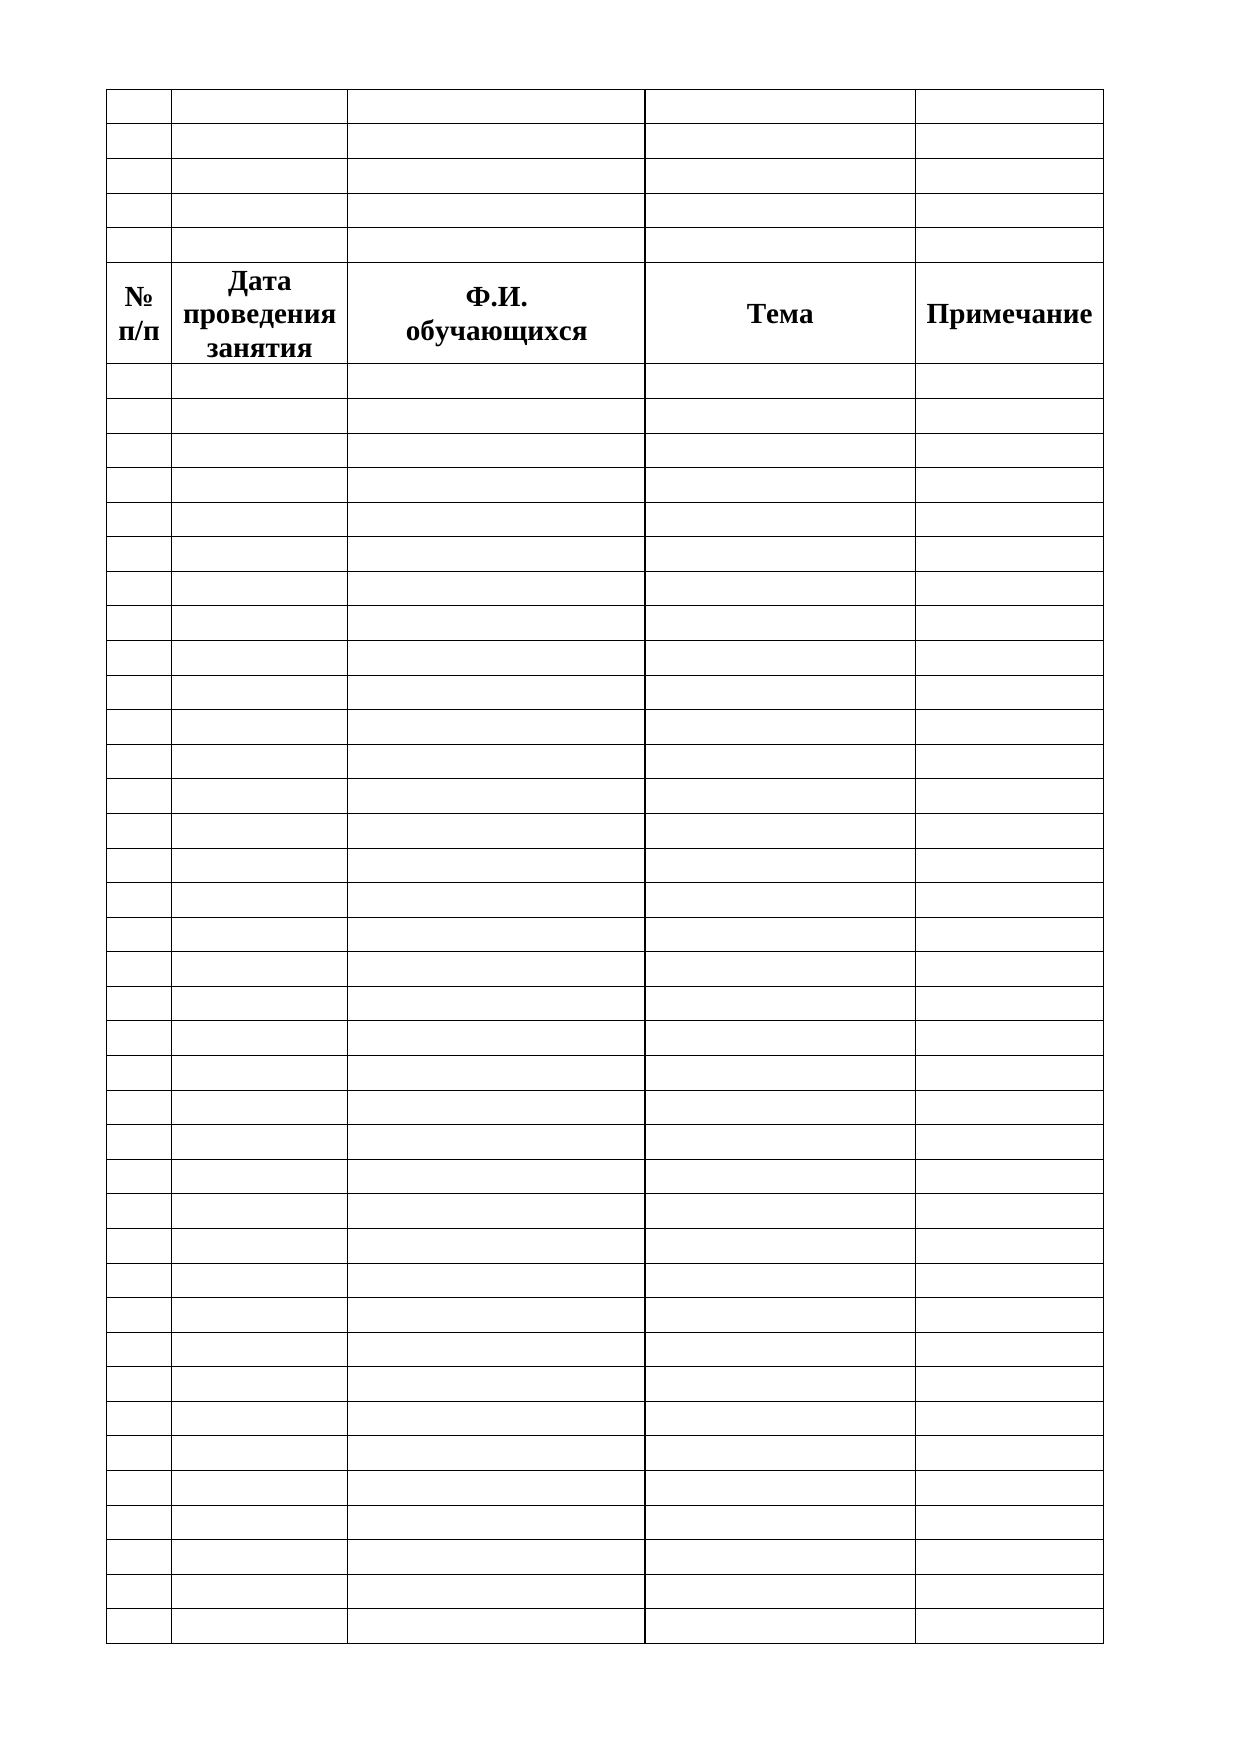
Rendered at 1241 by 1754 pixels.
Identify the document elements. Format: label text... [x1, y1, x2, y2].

table_cell [646, 468, 915, 502]
table_cell [172, 918, 347, 951]
table_cell [646, 1229, 915, 1262]
table_cell [348, 710, 644, 744]
table_cell [348, 918, 644, 951]
table_cell [646, 1436, 915, 1470]
table_cell [172, 952, 347, 986]
table_cell [107, 1091, 171, 1124]
table_cell [646, 779, 915, 813]
table_cell [348, 572, 644, 605]
table_cell [348, 745, 644, 778]
table_cell [646, 1125, 915, 1159]
table_cell [646, 1021, 915, 1055]
table_cell [172, 1609, 347, 1643]
table_cell [916, 1264, 1103, 1297]
table_cell [172, 1333, 347, 1366]
table_cell [348, 1091, 644, 1124]
table_cell [348, 814, 644, 847]
table_cell [107, 1540, 171, 1574]
table_cell [172, 1540, 347, 1574]
table_cell [107, 1021, 171, 1055]
table_cell [646, 1264, 915, 1297]
table_cell [916, 606, 1103, 640]
table_cell [107, 90, 171, 123]
table_cell [172, 1229, 347, 1262]
table_cell [916, 1056, 1103, 1089]
table_cell [646, 399, 915, 432]
table_cell [172, 1160, 347, 1193]
table_cell № п/п [107, 263, 171, 363]
table_cell [107, 159, 171, 192]
table_cell [916, 918, 1103, 951]
table_cell [172, 606, 347, 640]
table_cell [916, 1436, 1103, 1470]
table_cell [646, 745, 915, 778]
table_cell [646, 159, 915, 192]
table_cell [348, 1160, 644, 1193]
table_cell [916, 1021, 1103, 1055]
table_cell [172, 537, 347, 571]
table_cell Примечание [916, 263, 1103, 363]
table_cell [916, 90, 1103, 123]
table_cell [172, 159, 347, 192]
table_cell [107, 124, 171, 158]
table_cell [916, 779, 1103, 813]
table_cell [107, 1436, 171, 1470]
table_cell [916, 159, 1103, 192]
table_cell [916, 124, 1103, 158]
table_cell [107, 1056, 171, 1089]
table_cell [348, 434, 644, 467]
table_cell [348, 1367, 644, 1401]
table_cell [107, 676, 171, 709]
table_cell [916, 814, 1103, 847]
table_cell [916, 1229, 1103, 1262]
table_cell [348, 124, 644, 158]
table_cell [172, 987, 347, 1020]
table_cell [172, 1091, 347, 1124]
table_cell [107, 434, 171, 467]
table_cell [172, 124, 347, 158]
table_cell [916, 849, 1103, 882]
table_cell [646, 952, 915, 986]
table_cell [348, 1540, 644, 1574]
table_cell [348, 1609, 644, 1643]
table_cell [646, 228, 915, 262]
table_cell [348, 1056, 644, 1089]
table_cell [107, 745, 171, 778]
table_cell [348, 364, 644, 398]
table_cell [107, 572, 171, 605]
table_cell [348, 676, 644, 709]
table_cell [916, 194, 1103, 227]
table_cell [916, 399, 1103, 432]
table_cell [646, 572, 915, 605]
table_cell [172, 1402, 347, 1435]
table_cell [916, 1471, 1103, 1504]
table_cell [172, 1194, 347, 1228]
table_cell [172, 1021, 347, 1055]
table_cell [916, 1575, 1103, 1608]
table_cell [348, 1229, 644, 1262]
table_cell [348, 1021, 644, 1055]
table_cell [916, 1402, 1103, 1435]
table_cell [172, 1436, 347, 1470]
table_cell [107, 779, 171, 813]
table_cell [646, 1194, 915, 1228]
table_cell [916, 1194, 1103, 1228]
table_cell [107, 641, 171, 674]
table_cell [646, 918, 915, 951]
table_cell [107, 1229, 171, 1262]
table_cell [107, 503, 171, 536]
table_cell [172, 883, 347, 917]
table_cell [916, 1506, 1103, 1539]
table_cell [646, 364, 915, 398]
table_cell [646, 1575, 915, 1608]
table_cell [348, 1298, 644, 1332]
table_cell [646, 606, 915, 640]
table_cell Дата проведения занятия [172, 263, 347, 363]
table_cell [348, 849, 644, 882]
table_cell [107, 1609, 171, 1643]
table_cell [646, 434, 915, 467]
table_cell [172, 1264, 347, 1297]
table_cell [916, 572, 1103, 605]
table_cell [172, 399, 347, 432]
table_cell [172, 1056, 347, 1089]
table_cell [646, 1298, 915, 1332]
table_cell [107, 606, 171, 640]
table_cell [172, 194, 347, 227]
table_cell [107, 1367, 171, 1401]
table_cell [107, 399, 171, 432]
table_cell [646, 1333, 915, 1366]
table_cell [172, 90, 347, 123]
table_cell [916, 1160, 1103, 1193]
table_cell [348, 952, 644, 986]
table_cell [172, 503, 347, 536]
table_cell [107, 1402, 171, 1435]
table_cell [646, 537, 915, 571]
table_cell [172, 814, 347, 847]
table_cell [646, 987, 915, 1020]
table_cell [172, 434, 347, 467]
table_cell [646, 503, 915, 536]
table_cell [348, 1506, 644, 1539]
table_cell [646, 1367, 915, 1401]
table_cell [172, 1125, 347, 1159]
table_cell [348, 228, 644, 262]
table_cell [107, 228, 171, 262]
table_cell [348, 537, 644, 571]
table_cell [107, 952, 171, 986]
table_cell [916, 468, 1103, 502]
table_cell [172, 849, 347, 882]
table_cell [172, 1367, 347, 1401]
table_cell [916, 1540, 1103, 1574]
table_cell [916, 952, 1103, 986]
table_cell [348, 641, 644, 674]
table_cell [107, 1471, 171, 1504]
table_cell [107, 1506, 171, 1539]
table_cell [646, 1540, 915, 1574]
table_cell [107, 1298, 171, 1332]
table_cell [916, 676, 1103, 709]
table_cell [172, 1575, 347, 1608]
table_cell [646, 814, 915, 847]
table_cell Тема [646, 263, 915, 363]
table_cell [916, 710, 1103, 744]
table_cell [916, 228, 1103, 262]
table_cell [107, 537, 171, 571]
table_cell [916, 1125, 1103, 1159]
table_cell [646, 194, 915, 227]
table_cell [107, 1575, 171, 1608]
table_cell [646, 849, 915, 882]
table_cell [348, 399, 644, 432]
table_cell [107, 468, 171, 502]
table_cell [916, 745, 1103, 778]
table_cell [348, 1436, 644, 1470]
table_cell [916, 434, 1103, 467]
table_cell [172, 1506, 347, 1539]
table_cell [107, 710, 171, 744]
table_cell [348, 1402, 644, 1435]
table_cell [107, 987, 171, 1020]
table_cell [172, 468, 347, 502]
table_cell [172, 228, 347, 262]
table_cell [646, 883, 915, 917]
table_cell [646, 1402, 915, 1435]
table_cell [916, 987, 1103, 1020]
table_cell [646, 1506, 915, 1539]
table_cell [646, 676, 915, 709]
table_cell [172, 572, 347, 605]
table_cell [348, 1194, 644, 1228]
table_cell [916, 364, 1103, 398]
table_cell [348, 194, 644, 227]
table_cell [107, 814, 171, 847]
table_cell [172, 745, 347, 778]
table_cell [107, 849, 171, 882]
table_cell [348, 1575, 644, 1608]
table_cell [348, 606, 644, 640]
table_cell [348, 468, 644, 502]
table_cell [172, 1471, 347, 1504]
table_cell [916, 1298, 1103, 1332]
table_cell [172, 710, 347, 744]
table_cell [916, 1091, 1103, 1124]
table_cell [916, 537, 1103, 571]
table_cell [646, 1609, 915, 1643]
table_cell [172, 641, 347, 674]
table_cell [107, 364, 171, 398]
table_cell [172, 676, 347, 709]
table_cell [646, 1471, 915, 1504]
table_cell [107, 1333, 171, 1366]
table_cell [348, 1333, 644, 1366]
table_cell [348, 1264, 644, 1297]
table_cell [348, 1125, 644, 1159]
table_cell [916, 1333, 1103, 1366]
table_cell [107, 918, 171, 951]
table_cell [646, 1056, 915, 1089]
table_cell [348, 503, 644, 536]
table_cell [107, 1125, 171, 1159]
table_cell [916, 883, 1103, 917]
table_cell [348, 90, 644, 123]
table_cell [348, 159, 644, 192]
table_cell [107, 883, 171, 917]
table_cell [172, 364, 347, 398]
table_cell [646, 124, 915, 158]
table_cell [646, 1091, 915, 1124]
table_cell [107, 1194, 171, 1228]
table_cell [916, 641, 1103, 674]
table_cell [646, 710, 915, 744]
table_cell [348, 987, 644, 1020]
table_cell [107, 1264, 171, 1297]
table_cell [348, 779, 644, 813]
table_cell [348, 883, 644, 917]
table_cell [916, 1367, 1103, 1401]
table_cell [916, 1609, 1103, 1643]
table_cell Ф.И. обучающихся [348, 263, 644, 363]
table_cell [107, 194, 171, 227]
table_cell [646, 641, 915, 674]
table_cell [646, 90, 915, 123]
table_cell [646, 1160, 915, 1193]
table_cell [348, 1471, 644, 1504]
table_cell [172, 779, 347, 813]
table_cell [916, 503, 1103, 536]
table_cell [172, 1298, 347, 1332]
table_cell [107, 1160, 171, 1193]
